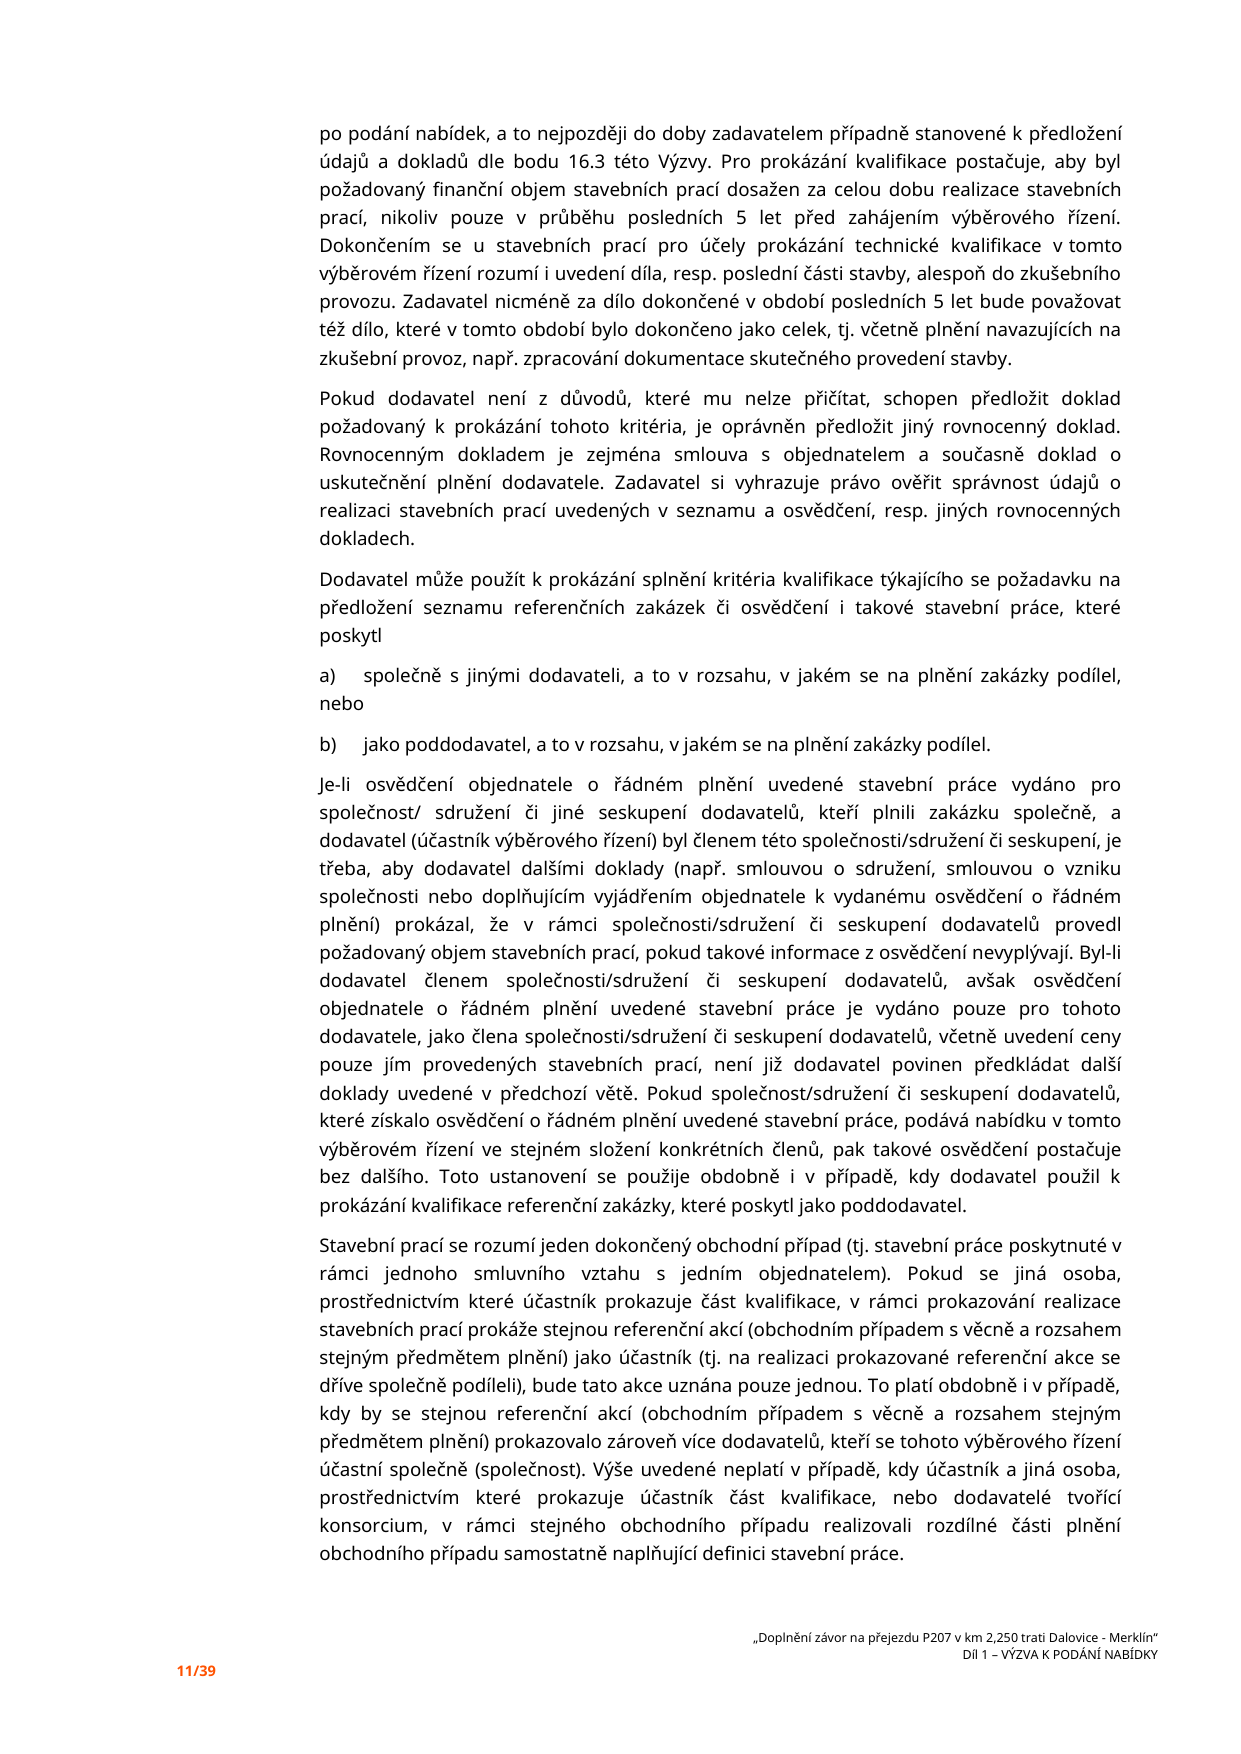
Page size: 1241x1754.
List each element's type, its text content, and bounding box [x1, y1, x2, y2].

text Pokud dodavatel není z důvodů, které mu nelze přičítat, schopen předložit doklad požadovaný k prokázání tohoto kritéria, je oprávněn předložit jiný rovnocenný doklad. Rovnocenným dokladem je zejména smlouva s objednatelem a současně doklad o uskutečnění plnění dodavatele. Zadavatel si vyhrazuje právo ověřit správnost údajů o realizaci stavebních prací uvedených v seznamu a osvědčení, resp. jiných rovnocenných dokladech. [319, 385, 1122, 551]
text Je-li osvědčení objednatele o řádném plnění uvedené stavební práce vydáno pro společnost/ sdružení či jiné seskupení dodavatelů, kteří plnili zakázku společně, a dodavatel (účastník výběrového řízení) byl členem této společnosti/sdružení či seskupení, je třeba, aby dodavatel dalšími doklady (např. smlouvou o sdružení, smlouvou o vzniku společnosti nebo doplňujícím vyjádřením objednatele k vydanému osvědčení o řádném plnění) prokázal, že v rámci společnosti/sdružení či seskupení dodavatelů provedl požadovaný objem stavebních prací, pokud takové informace z osvědčení nevyplývají. Byl-li dodavatel členem společnosti/sdružení či seskupení dodavatelů, avšak osvědčení objednatele o řádném plnění uvedené stavební práce je vydáno pouze pro tohoto dodavatele, jako člena společnosti/sdružení či seskupení dodavatelů, včetně uvedení ceny pouze jím provedených stavebních prací, není již dodavatel povinen předkládat další doklady uvedené v předchozí větě. Pokud společnost/sdružení či seskupení dodavatelů, které získalo osvědčení o řádném plnění uvedené stavební práce, podává nabídku v tomto výběrovém řízení ve stejném složení konkrétních členů, pak takové osvědčení postačuje bez dalšího. Toto ustanovení se použije obdobně i v případě, kdy dodavatel použil k prokázání kvalifikace referenční zakázky, které poskytl jako poddodavatel. [319, 772, 1122, 1217]
text b) jako poddodavatel, a to v rozsahu, v jakém se na plnění zakázky podílel. [319, 731, 1122, 757]
text Dodavatel může použít k prokázání splnění kritéria kvalifikace týkajícího se požadavku na předložení seznamu referenčních zakázek či osvědčení i takové stavební práce, které poskytl [319, 566, 1122, 647]
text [319, 121, 1122, 370]
text a) společně s jinými dodavateli, a to v rozsahu, v jakém se na plnění zakázky podílel, nebo [319, 662, 1122, 716]
text Stavební prací se rozumí jeden dokončený obchodní případ (tj. stavební práce poskytnuté v rámci jednoho smluvního vztahu s jedním objednatelem). Pokud se jiná osoba, prostřednictvím které účastník prokazuje část kvalifikace, v rámci prokazování realizace stavebních prací prokáže stejnou referenční akcí (obchodním případem s věcně a rozsahem stejným předmětem plnění) jako účastník (tj. na realizaci prokazované referenční akce se dříve společně podíleli), bude tato akce uznána pouze jednou. To platí obdobně i v případě, kdy by se stejnou referenční akcí (obchodním případem s věcně a rozsahem stejným předmětem plnění) prokazovalo zároveň více dodavatelů, kteří se tohoto výběrového řízení účastní společně (společnost). Výše uvedené neplatí v případě, kdy účastník a jiná osoba, prostřednictvím které prokazuje účastník část kvalifikace, nebo dodavatelé tvořící konsorcium, v rámci stejného obchodního případu realizovali rozdílné části plnění obchodního případu samostatně naplňující definici stavební práce. [319, 1232, 1122, 1566]
